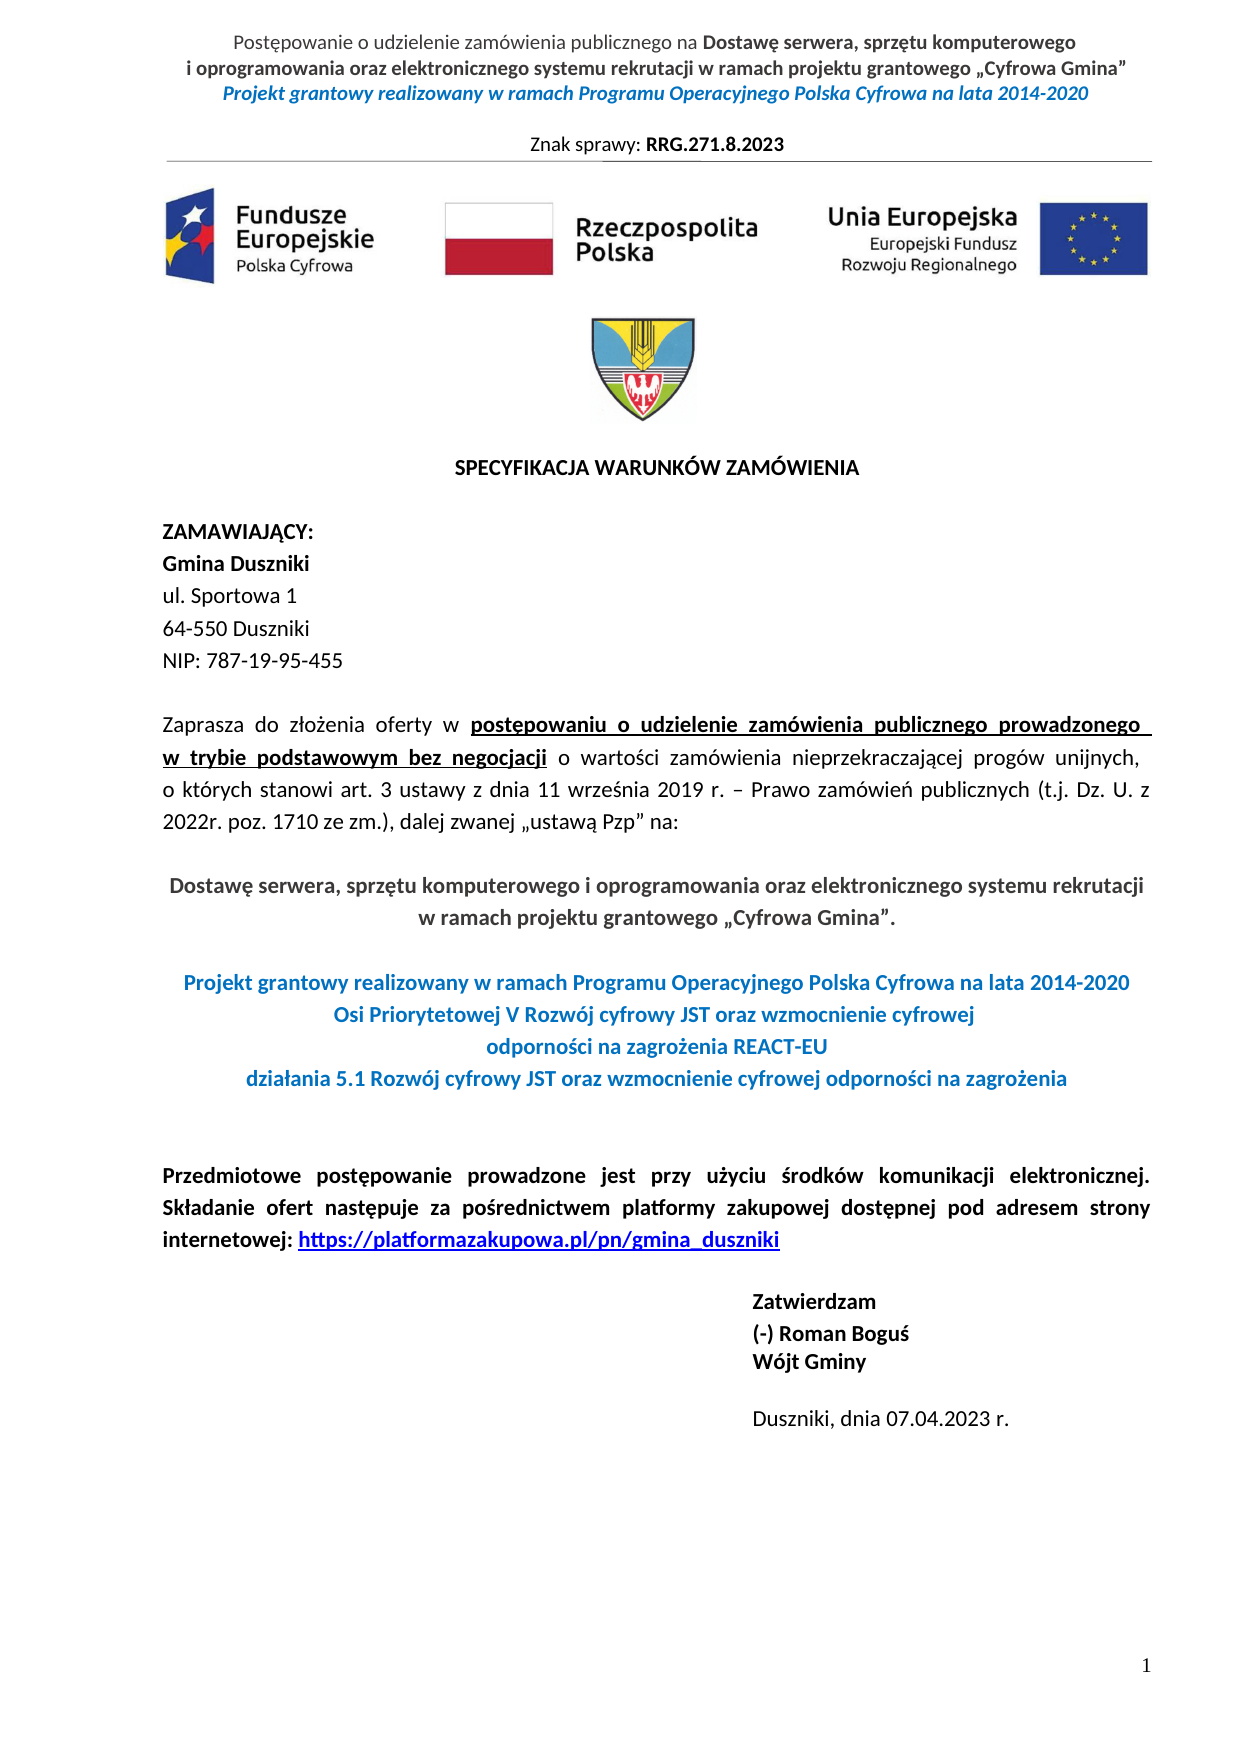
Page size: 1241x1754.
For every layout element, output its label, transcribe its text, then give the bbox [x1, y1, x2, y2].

text (-) Roman Boguś [162, 1319, 1152, 1347]
text NIP: 787-19-95-455 [162, 646, 1152, 674]
text Wójt Gminy [162, 1347, 1152, 1375]
text Przedmiotowe postępowanie prowadzone jest przy użyciu środków komunikacji elektronicznej. Składanie ofert następuje za pośrednictwem platformy zakupowej dostępnej pod adresem strony internetowej: https://platformazakupowa.pl/pn/gmina_duszniki [162, 1161, 1152, 1253]
text działania 5.1 Rozwój cyfrowy JST oraz wzmocnienie cyfrowej odporności na zagrożenia [162, 1064, 1152, 1092]
text ZAMAWIAJĄCY: [162, 517, 1152, 545]
text Osi Priorytetowej V Rozwój cyfrowy JST oraz wzmocnienie cyfrowej odporności na zagrożenia REACT-EU [162, 1000, 1152, 1060]
text Projekt grantowy realizowany w ramach Programu Operacyjnego Polska Cyfrowa na lata 2014-2020 [162, 968, 1152, 996]
picture [162, 184, 1152, 288]
text Dostawę serwera, sprzętu komputerowego i oprogramowania oraz elektronicznego systemu rekrutacji w ramach projektu grantowego „Cyfrowa Gmina”. [162, 871, 1152, 932]
text Gmina Duszniki [162, 549, 1152, 577]
text ul. Sportowa 1 [162, 582, 1152, 610]
text SPECYFIKACJA WARUNKÓW ZAMÓWIENIA [162, 453, 1152, 481]
text 64-550 Duszniki [162, 614, 1152, 642]
text Duszniki, dnia r. [162, 1404, 1152, 1432]
text Zaprasza do złożenia oferty w postępowaniu o udzielenie zamówienia publicznego prowadzonego w trybie podstawowym bez negocjacji o wartości zamówienia nieprzekraczającej progów unijnych, o których stanowi art. 3 ustawy z dnia 11 września 2019 r. – Prawo zamówień publicznych (t.j. Dz. U. z 2022r. poz. 1710 ze zm.), dalej zwanej „ustawą Pzp” na: [162, 710, 1152, 835]
text Zatwierdzam [162, 1287, 1152, 1315]
